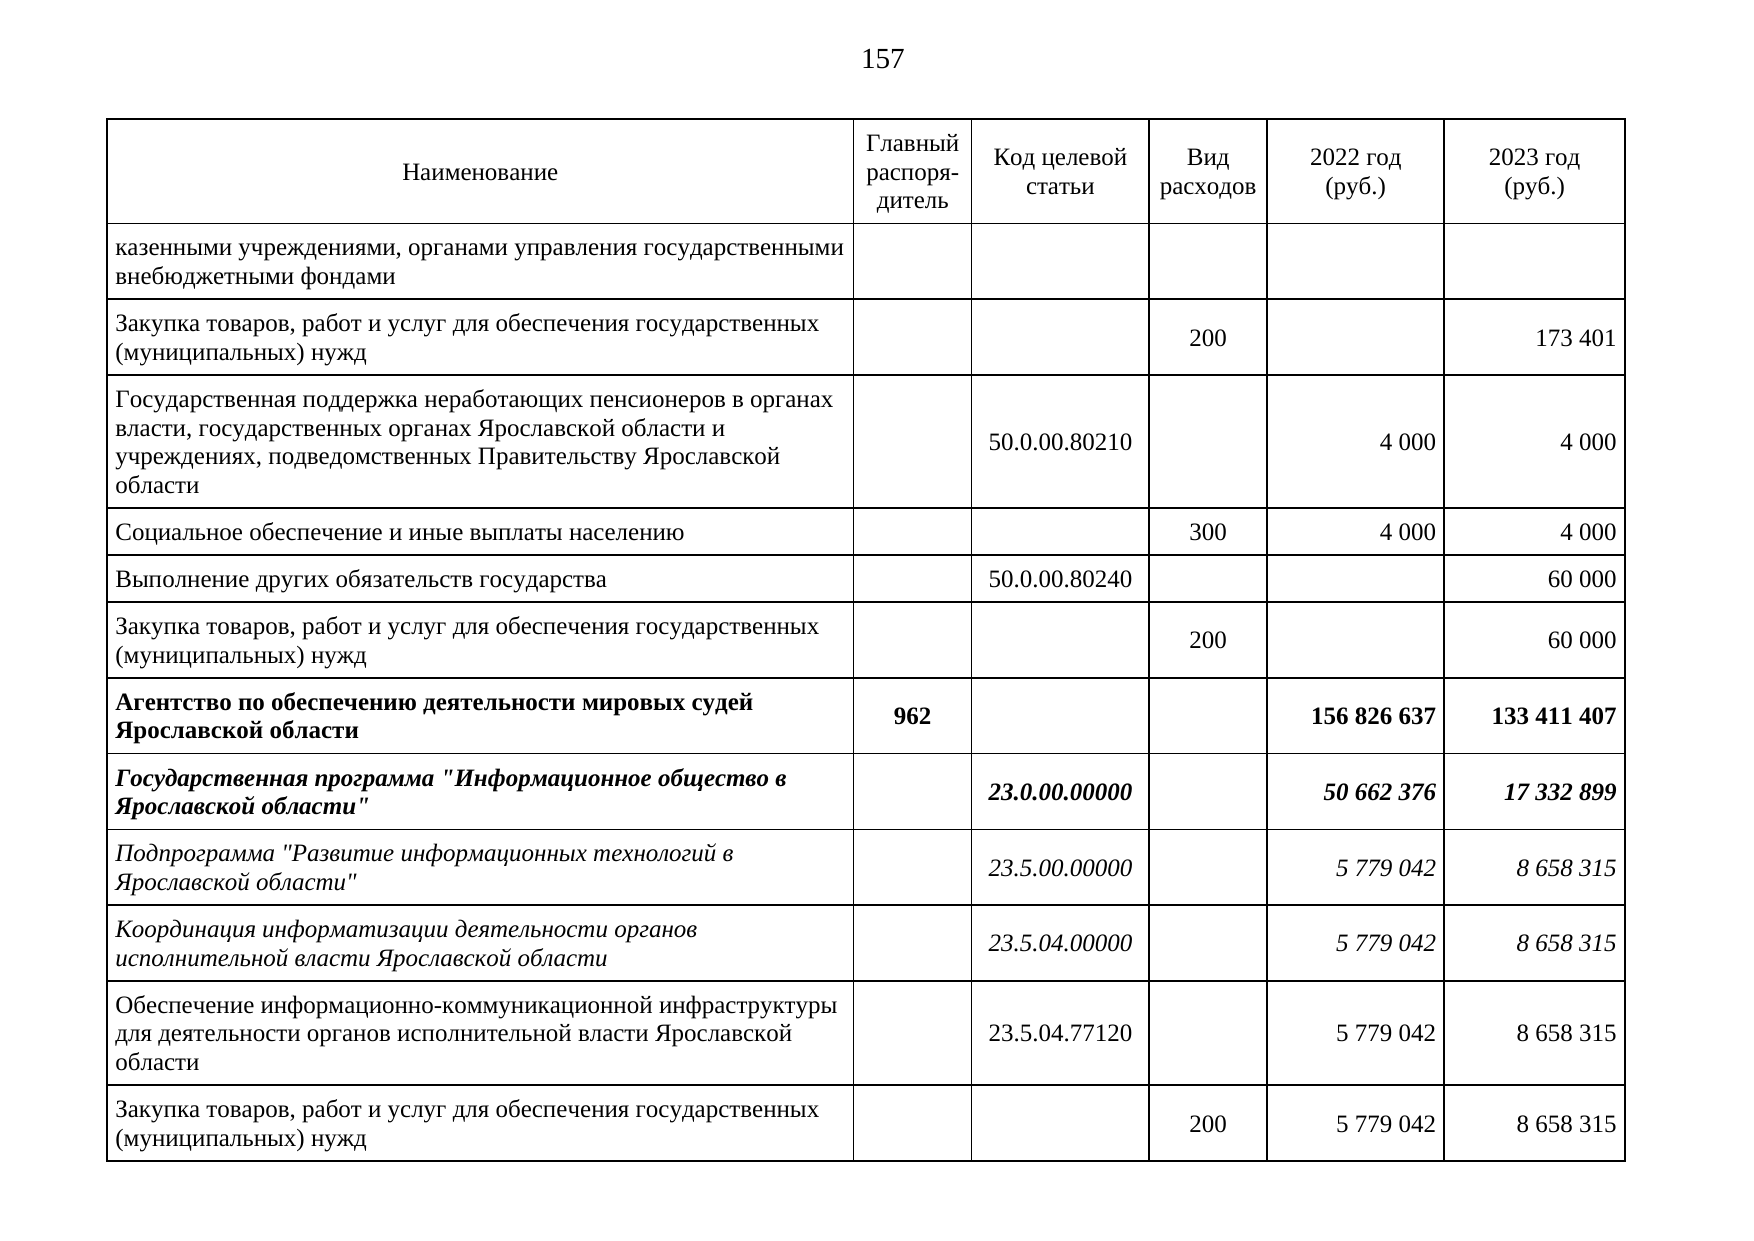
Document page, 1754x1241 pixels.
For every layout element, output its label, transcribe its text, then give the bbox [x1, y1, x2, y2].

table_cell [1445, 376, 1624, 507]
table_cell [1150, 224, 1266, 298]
table_header Код целевой статьи [972, 120, 1148, 223]
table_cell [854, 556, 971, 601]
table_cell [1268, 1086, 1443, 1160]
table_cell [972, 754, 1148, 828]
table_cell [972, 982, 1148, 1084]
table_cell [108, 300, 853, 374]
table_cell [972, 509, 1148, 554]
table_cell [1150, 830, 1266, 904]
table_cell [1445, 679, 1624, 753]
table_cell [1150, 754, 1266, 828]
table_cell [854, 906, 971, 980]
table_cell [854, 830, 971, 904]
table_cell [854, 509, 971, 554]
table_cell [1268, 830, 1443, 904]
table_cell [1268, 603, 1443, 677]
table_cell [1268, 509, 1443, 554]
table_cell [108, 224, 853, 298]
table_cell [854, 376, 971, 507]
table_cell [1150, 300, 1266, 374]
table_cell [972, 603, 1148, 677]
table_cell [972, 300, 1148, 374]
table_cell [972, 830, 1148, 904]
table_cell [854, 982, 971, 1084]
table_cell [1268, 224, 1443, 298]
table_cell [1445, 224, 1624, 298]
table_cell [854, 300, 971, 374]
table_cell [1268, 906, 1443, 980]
table_header Главный распоря-дитель [854, 120, 971, 223]
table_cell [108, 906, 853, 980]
table_header Наименование [108, 120, 853, 223]
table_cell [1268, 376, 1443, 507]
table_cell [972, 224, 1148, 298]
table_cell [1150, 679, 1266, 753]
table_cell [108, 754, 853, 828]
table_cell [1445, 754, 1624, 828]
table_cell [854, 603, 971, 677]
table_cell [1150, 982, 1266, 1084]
table_header 2023 год (руб.) [1445, 120, 1624, 223]
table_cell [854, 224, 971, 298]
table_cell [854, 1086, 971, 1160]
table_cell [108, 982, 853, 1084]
table_header 2022 год (руб.) [1268, 120, 1443, 223]
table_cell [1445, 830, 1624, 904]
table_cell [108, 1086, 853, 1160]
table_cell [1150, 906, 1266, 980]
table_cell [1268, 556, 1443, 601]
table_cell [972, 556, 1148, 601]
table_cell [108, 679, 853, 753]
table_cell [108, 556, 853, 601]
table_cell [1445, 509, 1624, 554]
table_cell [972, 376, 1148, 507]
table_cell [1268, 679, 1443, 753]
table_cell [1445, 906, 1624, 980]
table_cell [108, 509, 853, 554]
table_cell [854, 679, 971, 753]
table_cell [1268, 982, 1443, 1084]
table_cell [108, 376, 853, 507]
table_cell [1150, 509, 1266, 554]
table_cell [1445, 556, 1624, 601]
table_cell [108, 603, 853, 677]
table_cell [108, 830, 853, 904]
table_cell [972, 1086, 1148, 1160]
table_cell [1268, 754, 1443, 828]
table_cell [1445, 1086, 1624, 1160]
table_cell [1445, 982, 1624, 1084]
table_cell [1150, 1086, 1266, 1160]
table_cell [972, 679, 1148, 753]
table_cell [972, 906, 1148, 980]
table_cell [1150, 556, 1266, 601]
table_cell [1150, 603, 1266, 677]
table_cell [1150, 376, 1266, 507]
table_header Вид расходов [1150, 120, 1266, 223]
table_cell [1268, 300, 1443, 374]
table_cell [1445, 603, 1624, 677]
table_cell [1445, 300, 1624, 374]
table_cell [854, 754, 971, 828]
